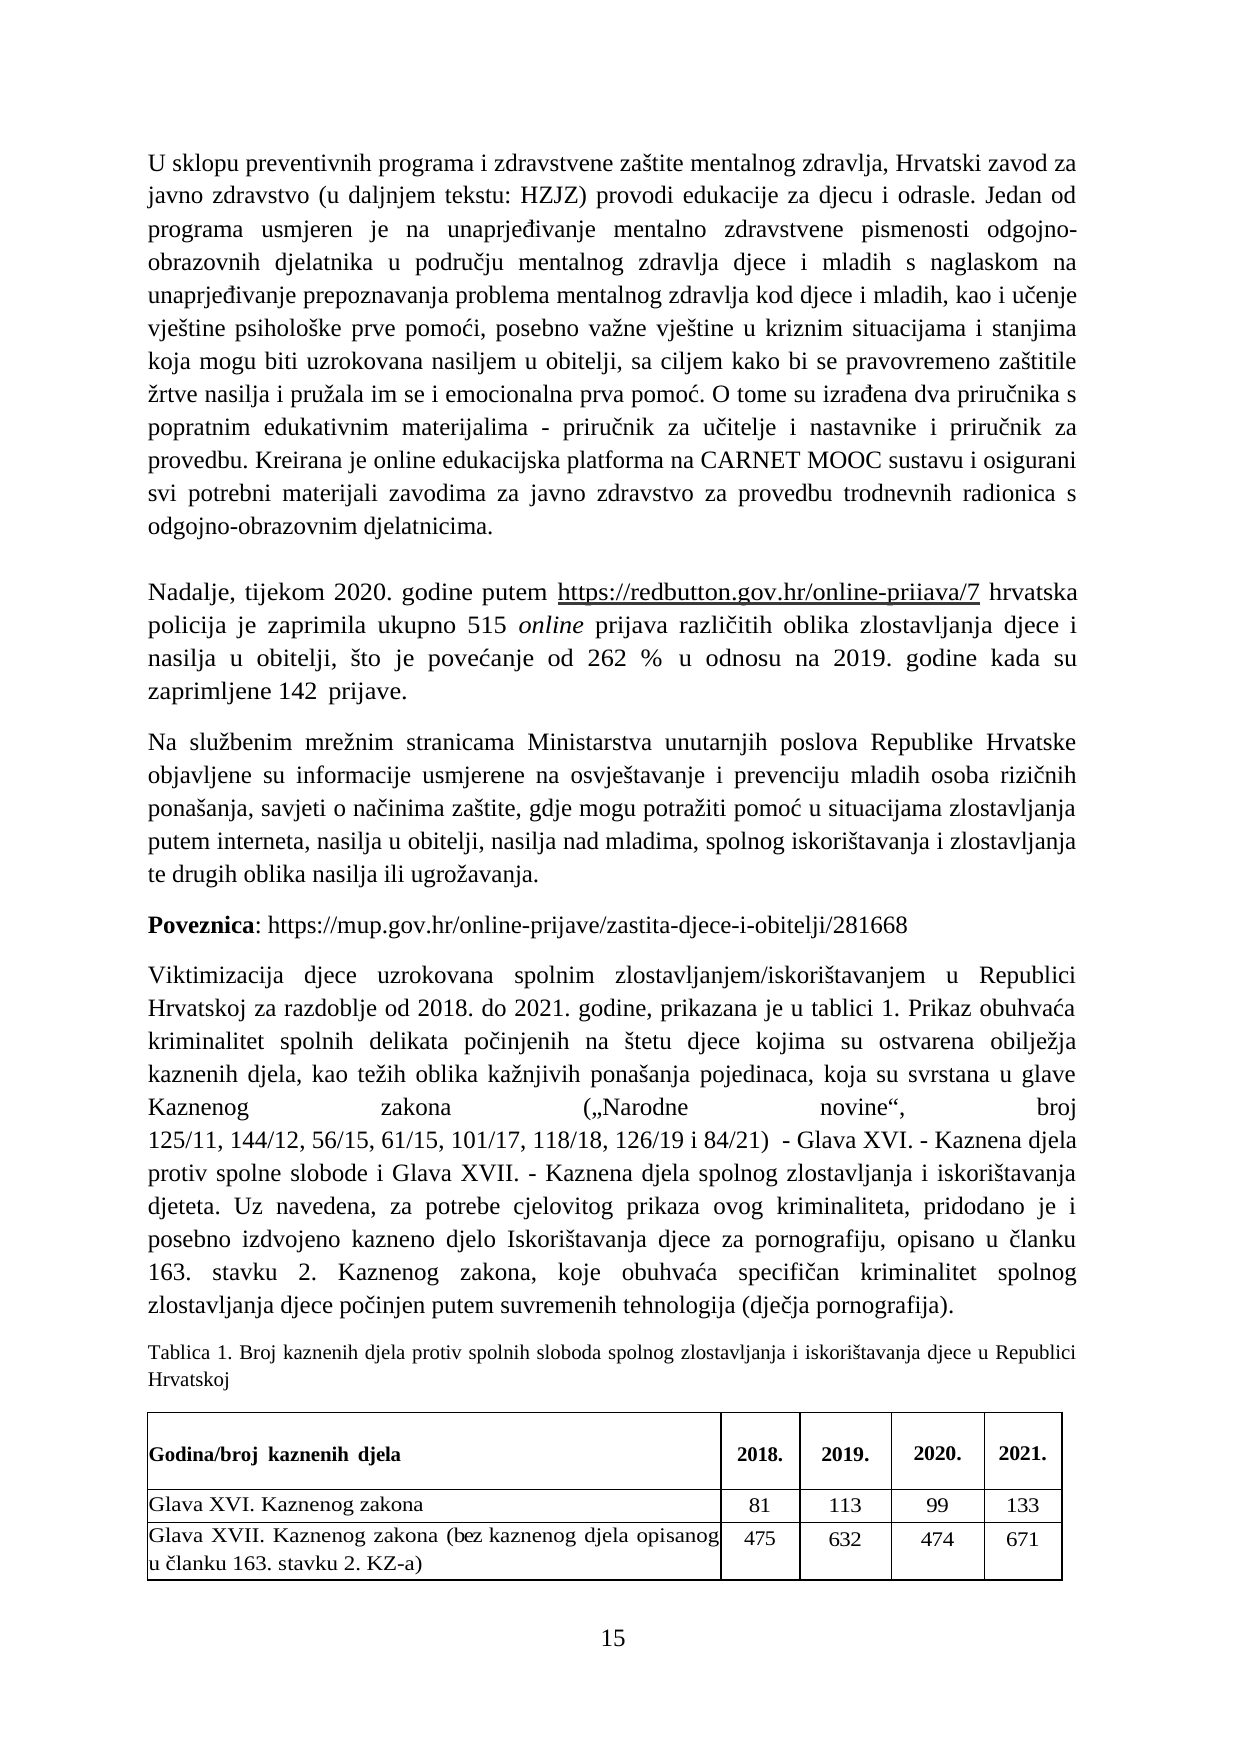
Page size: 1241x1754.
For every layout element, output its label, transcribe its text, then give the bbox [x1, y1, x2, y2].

table_header 2021. [985, 1413, 1061, 1488]
table_header 2019. [801, 1413, 891, 1488]
table_cell Glava XVI. Kaznenog zakona [148, 1490, 720, 1522]
table_cell 99 [892, 1490, 984, 1522]
text Viktimizacija djece uzrokovana spolnim zlostavljanjem/iskorištavanjem u Republici Hrvatskoj za razdoblje od 2018. do 2021. godine, prikazana je u tablici 1. Prikaz obuhvaća kriminalitet spolnih delikata počinjenih na štetu djece kojima su ostvarena obilježja kaznenih djela, kao težih oblika kažnjivih ponašanja pojedinaca, koja su svrstana u glave Kaznenog zakona („Narodne novine“, broj 125/11, 144/12, 56/15, 61/15, 101/17, 118/18, 126/19 i 84/21) - Glava XVI. - Kaznena djela protiv spolne slobode i Glava XVII. - Kaznena djela spolnog zlostavljanja i iskorištavanja djeteta. Uz navedena, za potrebe cjelovitog prikaza ovog kriminaliteta, pridodano je i posebno izdvojeno kazneno djelo Iskorištavanja djece za pornografiju, opisano u članku 163. stavku 2. Kaznenog zakona, koje obuhvaća specifičan kriminalitet spolnog zlostavljanja djece počinjen putem suvremenih tehnologija (dječja pornografija). [148, 960, 1077, 1319]
table_cell Glava XVII. Kaznenog zakona (bez kaznenog djela opisanog u članku 163. stavku 2. KZ-a) [148, 1523, 720, 1579]
table_cell 632 [801, 1523, 891, 1579]
table_cell 81 [722, 1490, 799, 1522]
table_header Godina/broj kaznenih djela [148, 1413, 720, 1488]
table_header 2020. [892, 1413, 984, 1488]
text Na službenim mrežnim stranicama Ministarstva unutarnjih poslova Republike Hrvatske objavljene su informacije usmjerene na osvještavanje i prevenciju mladih osoba rizičnih ponašanja, savjeti o načinima zaštite, gdje mogu potražiti pomoć u situacijama zlostavljanja putem interneta, nasilja u obitelji, nasilja nad mladima, spolnog iskorištavanja i zlostavljanja te drugih oblika nasilja ili ugrožavanja. [148, 727, 1077, 888]
text U sklopu preventivnih programa i zdravstvene zaštite mentalnog zdravlja, Hrvatski zavod za javno zdravstvo (u daljnjem tekstu: HZJZ) provodi edukacije za djecu i odrasle. Jedan od programa usmjeren je na unaprjeđivanje mentalno zdravstvene pismenosti odgojno-obrazovnih djelatnika u području mentalnog zdravlja djece i mladih s naglaskom na unaprjeđivanje prepoznavanja problema mentalnog zdravlja kod djece i mladih, kao i učenje vještine psihološke prve pomoći, posebno važne vještine u kriznim situacijama i stanjima koja mogu biti uzrokovana nasiljem u obitelji, sa ciljem kako bi se pravovremeno zaštitile žrtve nasilja i pružala im se i emocionalna prva pomoć. O tome su izrađena dva priručnika s popratnim edukativnim materijalima - priručnik za učitelje i nastavnike i priručnik za provedbu. Kreirana je online edukacijska platforma na CARNET MOOC sustavu i osigurani svi potrebni materijali zavodima za javno zdravstvo za provedbu trodnevnih radionica s odgojno-obrazovnim djelatnicima. [148, 148, 1078, 539]
table_cell 113 [801, 1490, 891, 1522]
text Poveznica: https://mup.gov.hr/online-prijave/zastita-djece-i-obitelji/281668 [148, 910, 1077, 939]
table_cell 671 [985, 1523, 1061, 1579]
table_cell 475 [722, 1523, 799, 1579]
text Nadalje, tijekom 2020. godine putem https://redbutton.gov.hr/online-priiava/7 hrvatska policija je zaprimila ukupno 515 online prijava različitih oblika zlostavljanja djece i nasilja u obitelji, što je povećanje od 262 % u odnosu na 2019. godine kada su zaprimljene 142 prijave. [148, 577, 1078, 705]
table_cell 133 [985, 1490, 1061, 1522]
text Tablica 1. Broj kaznenih djela protiv spolnih sloboda spolnog zlostavljanja i iskorištavanja djece u Republici Hrvatskoj [148, 1340, 1077, 1391]
table_header 2018. [722, 1413, 799, 1488]
table_cell 474 [892, 1523, 984, 1579]
